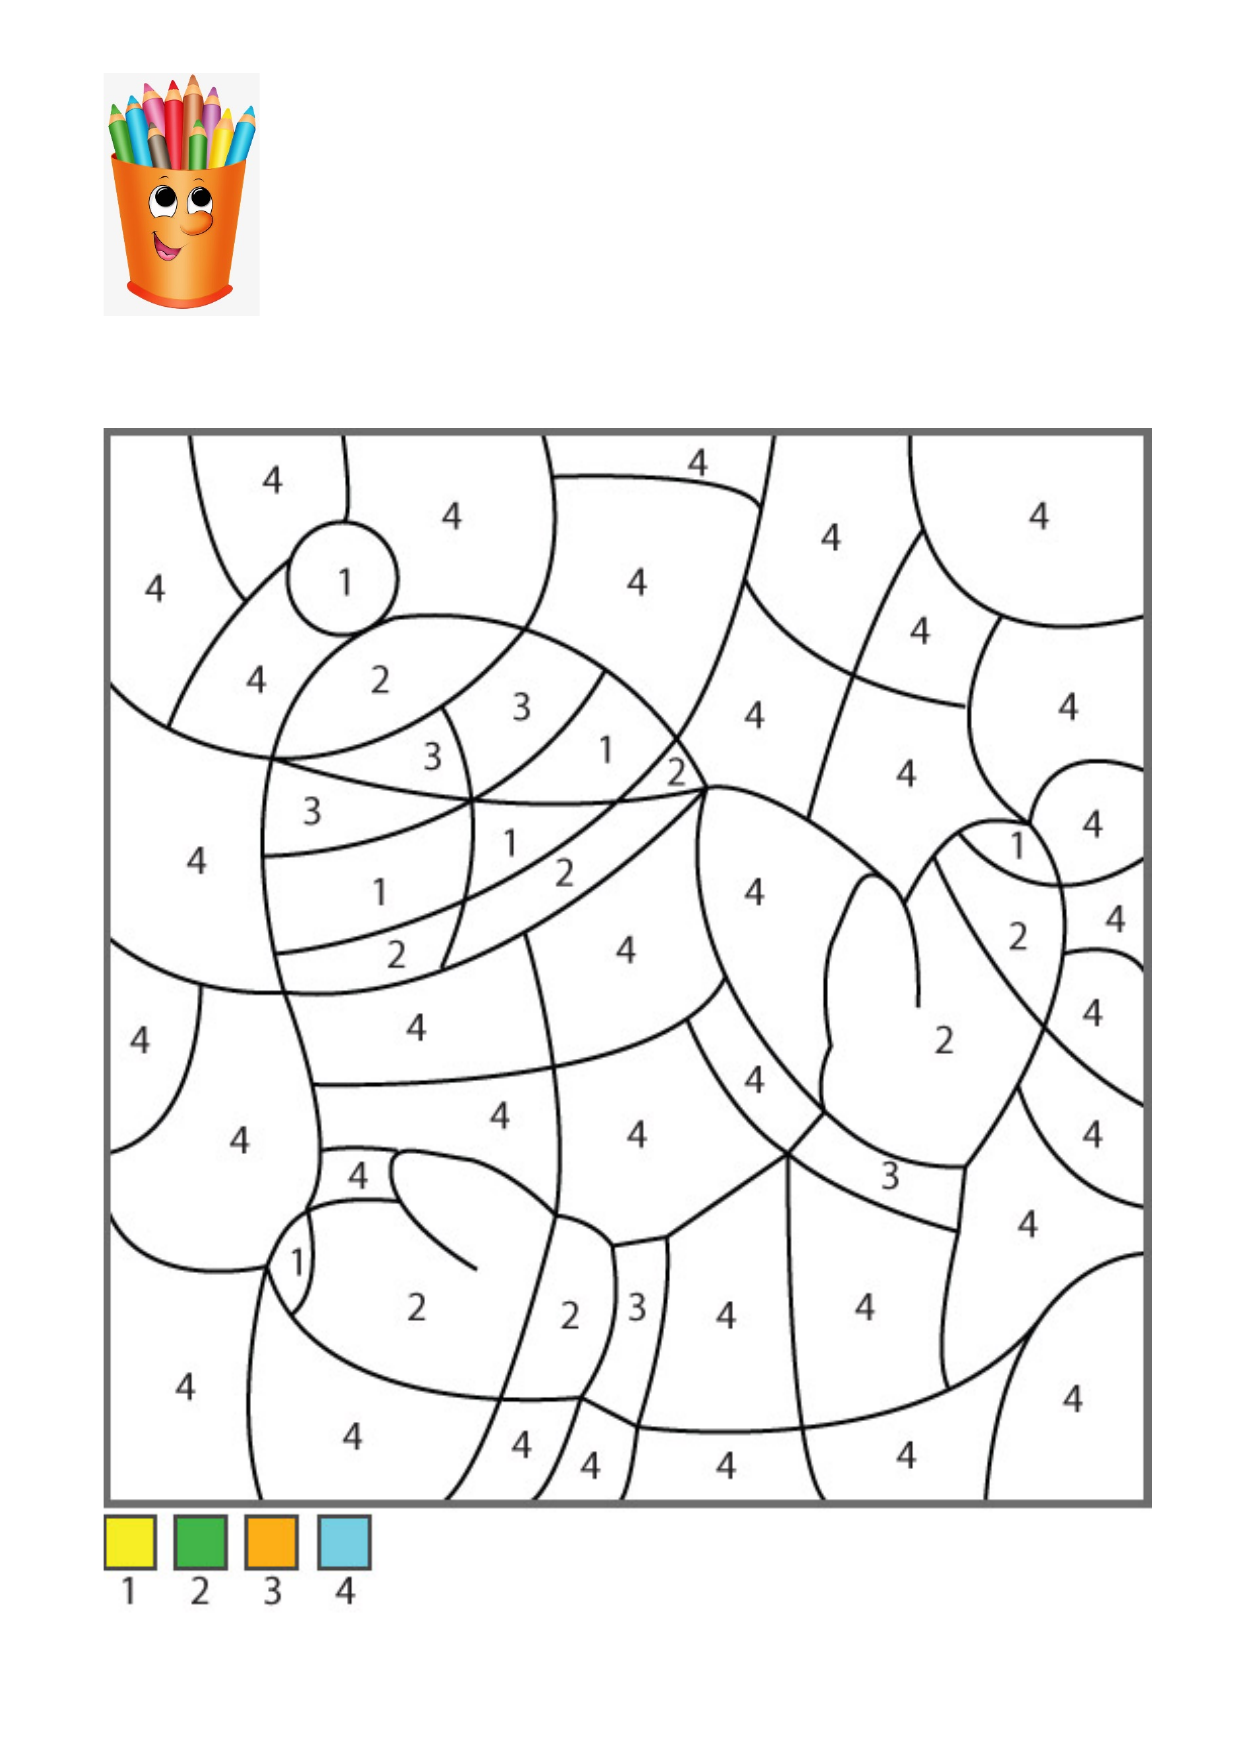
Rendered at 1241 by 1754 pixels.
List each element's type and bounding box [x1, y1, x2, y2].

picture [103, 73, 260, 316]
picture [103, 428, 1152, 1615]
